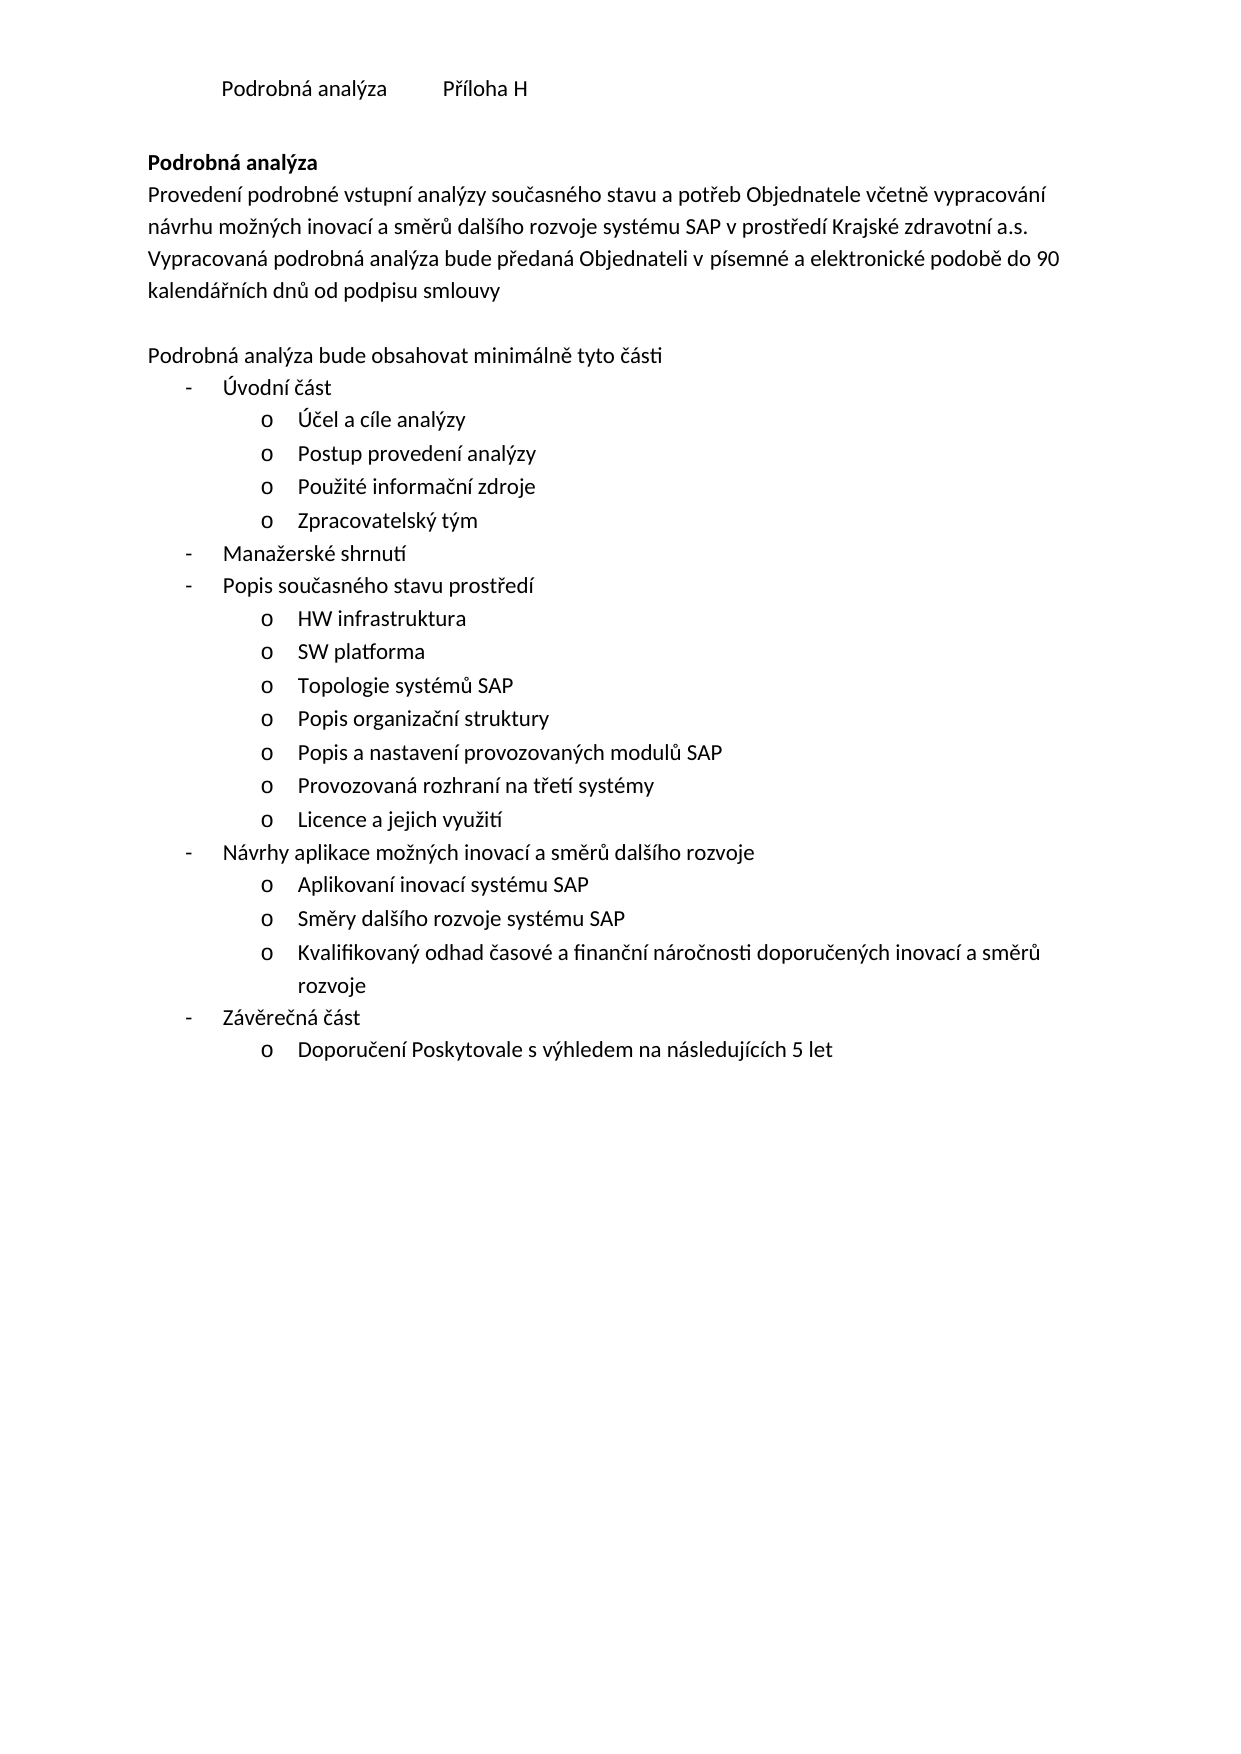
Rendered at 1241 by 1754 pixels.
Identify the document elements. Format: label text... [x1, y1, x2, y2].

text Provedení podrobné vstupní analýzy současného stavu a potřeb Objednatele včetně vypracování návrhu možných inovací a směrů dalšího rozvoje systému SAP v prostředí Krajské zdravotní a.s. Vypracovaná podrobná analýza bude předaná Objednateli v písemné a elektronické podobě do 90 kalendářních dnů od podpisu smlouvy [148, 180, 1093, 304]
list Popis a nastavení provozovaných modulů SAP [260, 738, 1093, 767]
list Licence a jejich využití [260, 805, 1093, 834]
list Zpracovatelský tým [260, 506, 1093, 535]
list Topologie systémů SAP [260, 671, 1093, 700]
list HW infrastruktura [260, 604, 1093, 633]
list Úvodní část [185, 373, 1093, 401]
list Manažerské shrnutí [185, 539, 1093, 567]
list Doporučení Poskytovale s výhledem na následujících 5 let [260, 1035, 1093, 1064]
list Kvalifikovaný odhad časové a finanční náročnosti doporučených inovací a směrů rozvoje [260, 938, 1093, 999]
list Návrhy aplikace možných inovací a směrů dalšího rozvoje [185, 838, 1093, 866]
text Podrobná analýza bude obsahovat minimálně tyto části [148, 341, 1093, 369]
list Použité informační zdroje [260, 472, 1093, 501]
list Provozovaná rozhraní na třetí systémy [260, 771, 1093, 801]
list SW platforma [260, 637, 1093, 666]
list Popis současného stavu prostředí [185, 571, 1093, 599]
list Postup provedení analýzy [260, 439, 1093, 468]
list Účel a cíle analýzy [260, 405, 1093, 434]
list Aplikovaní inovací systému SAP [260, 871, 1093, 900]
text Podrobná analýza [148, 148, 1093, 176]
list Směry dalšího rozvoje systému SAP [260, 904, 1093, 933]
list Popis organizační struktury [260, 704, 1093, 733]
list Závěrečná část [185, 1003, 1093, 1031]
